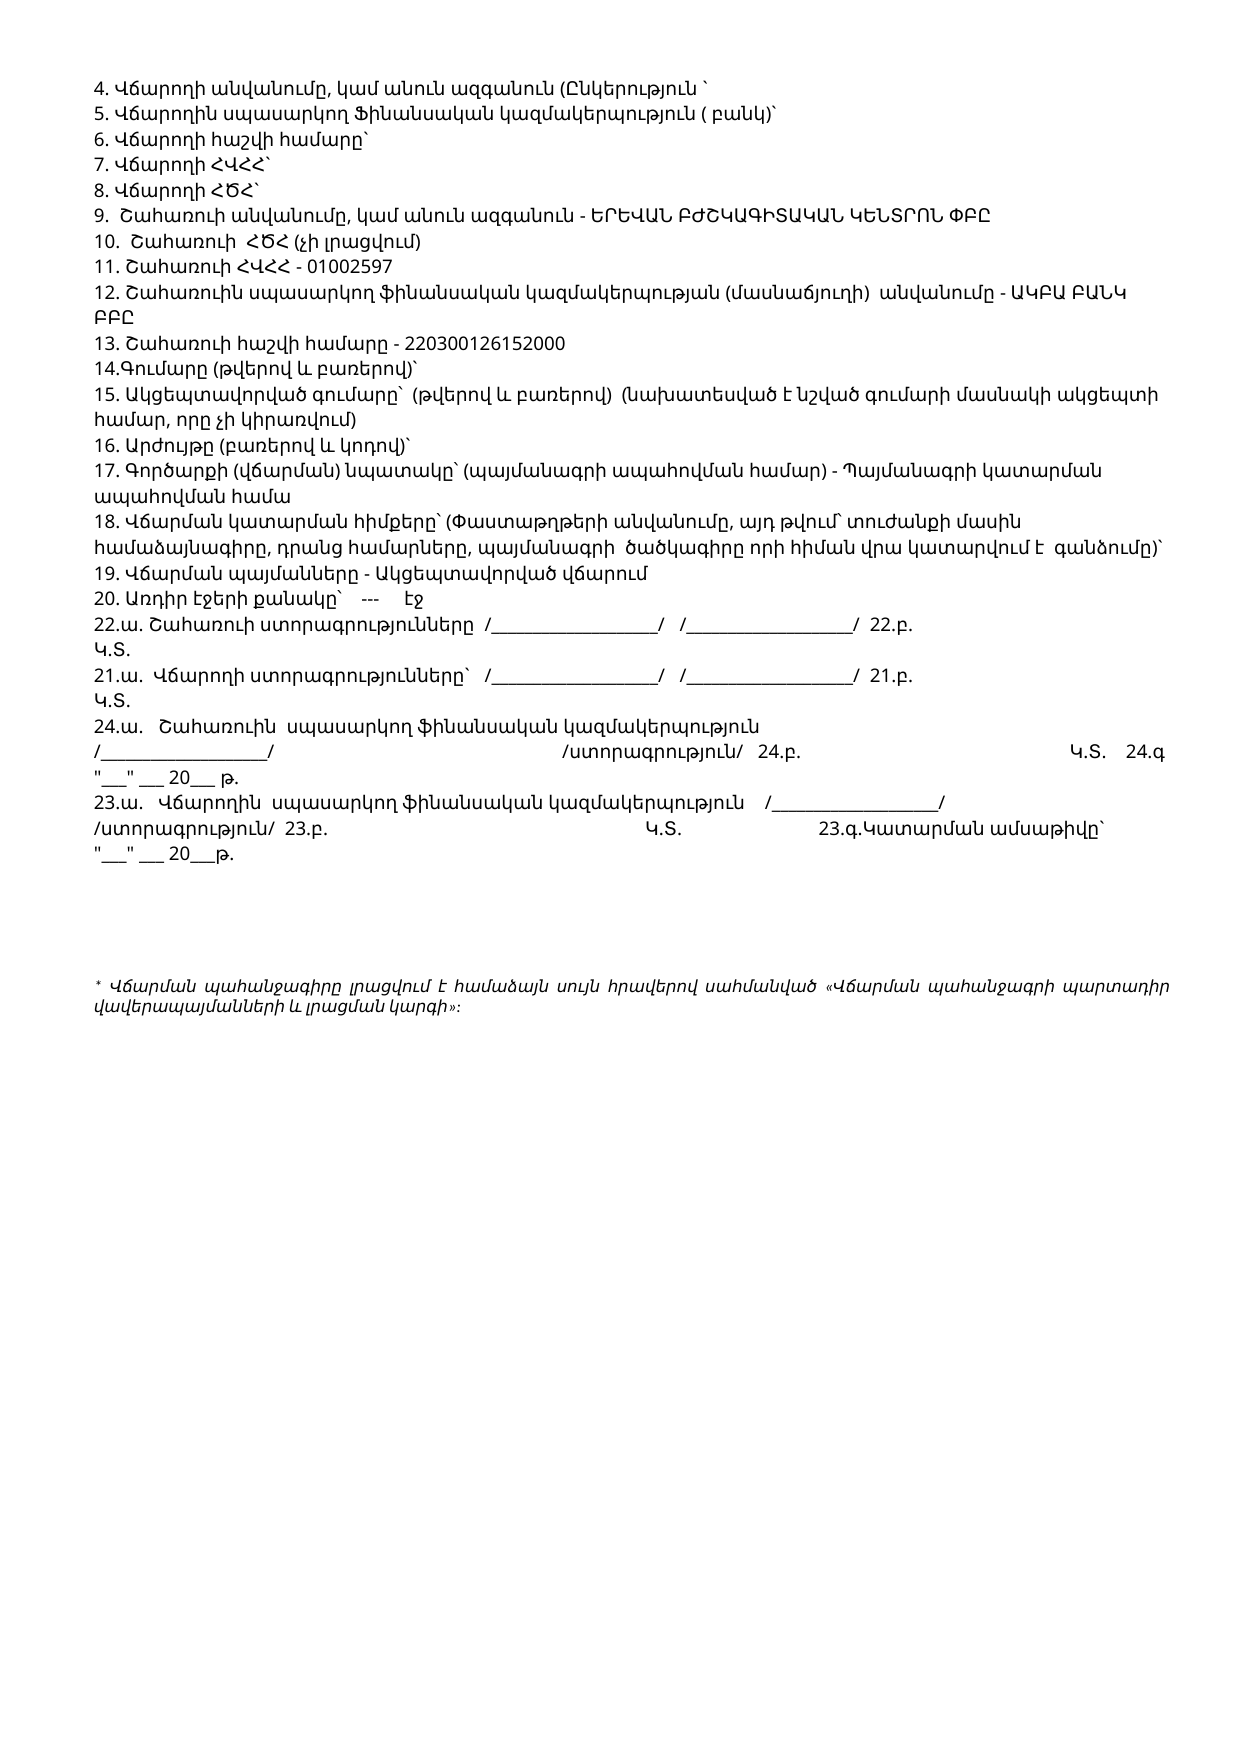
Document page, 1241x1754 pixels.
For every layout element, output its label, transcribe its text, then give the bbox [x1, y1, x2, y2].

text * Վճարման պահանջագիրը լրացվում է համաձայն սույն հրավերով սահմանված «Վճարման պահանջագրի պարտադիր վավերապայմանների և լրացման կարգի»: [94, 976, 1171, 1017]
